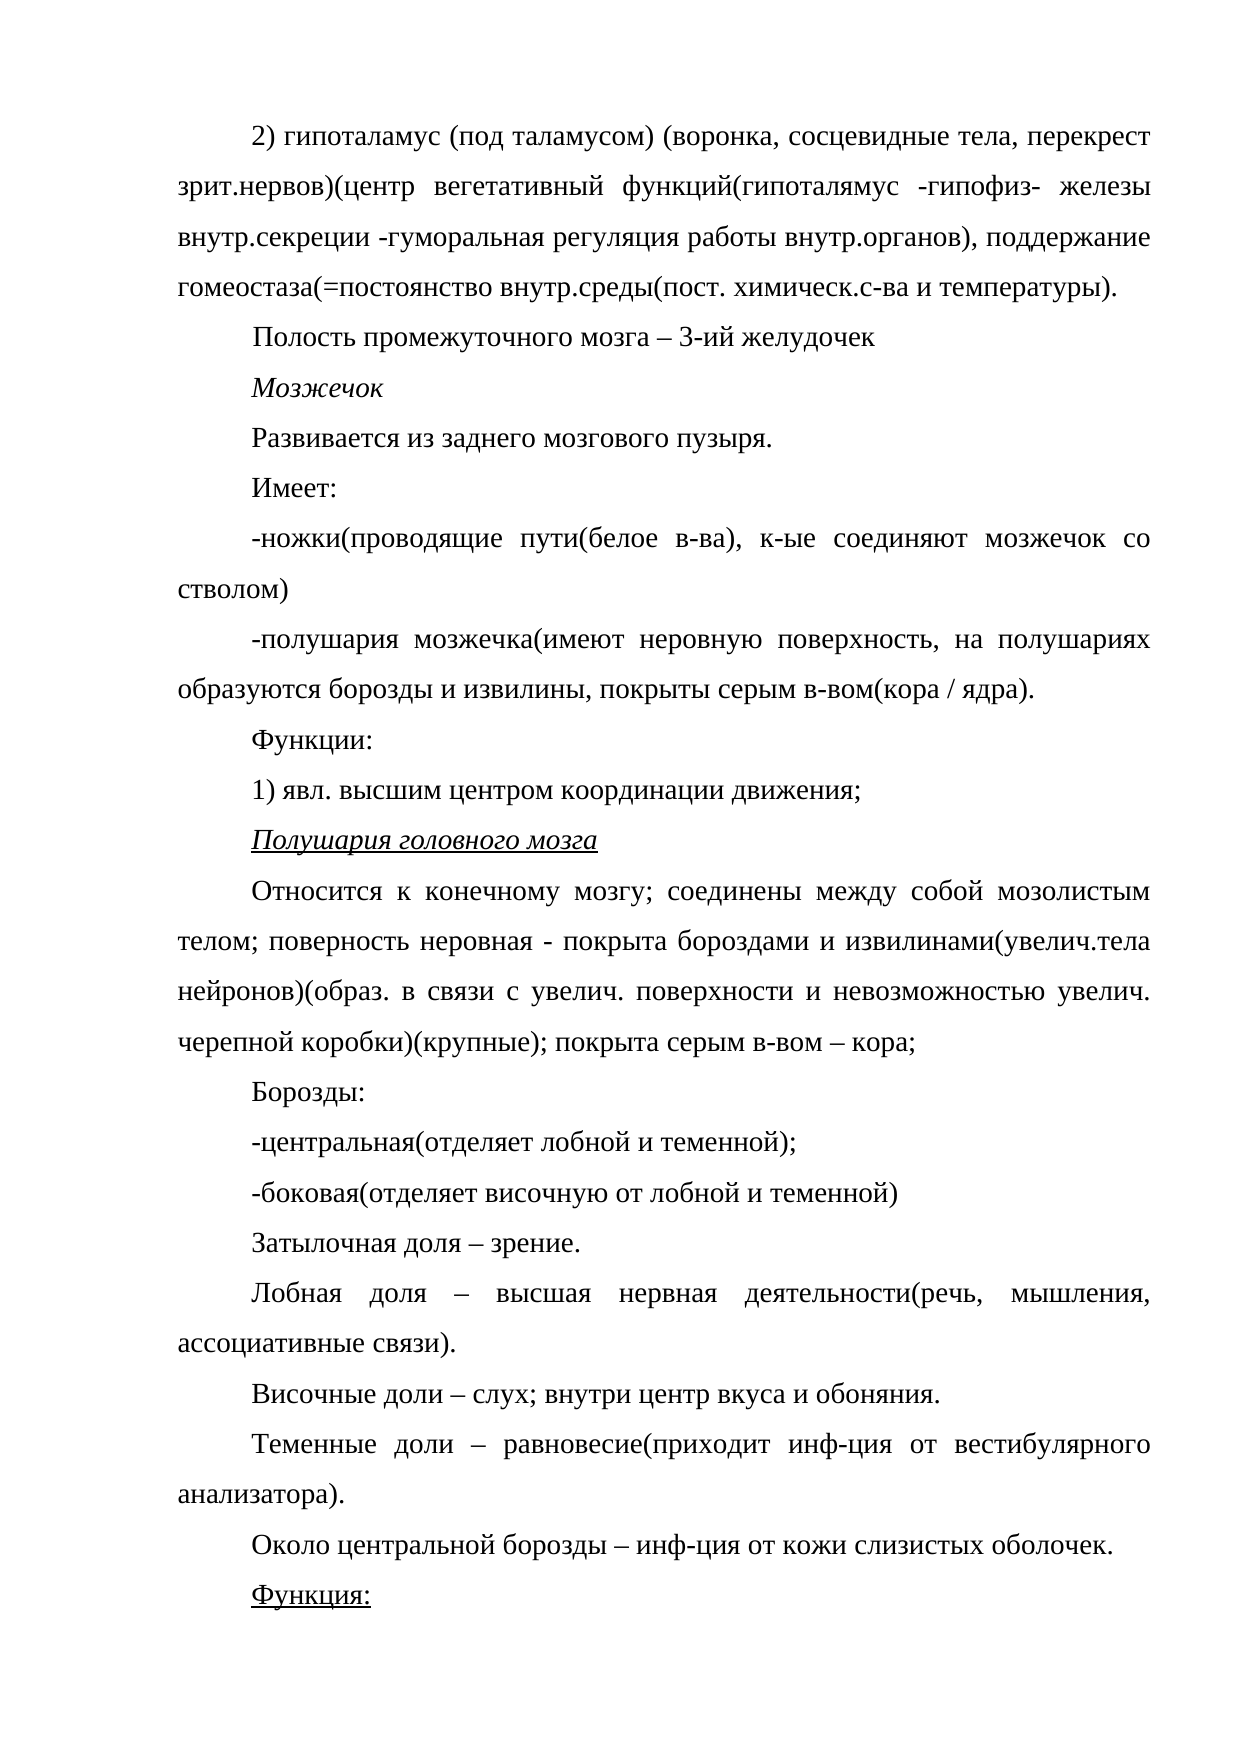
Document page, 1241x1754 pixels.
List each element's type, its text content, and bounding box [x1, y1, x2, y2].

text Борозды: [177, 1074, 1152, 1108]
text Мозжечок [177, 370, 1152, 403]
text Полость промежуточного мозга – 3-ий желудочек [177, 319, 1152, 353]
text -полушария мозжечка(имеют неровную поверхность, на полушариях образуются борозды и извилины, покрыты серым в-вом(кора / ядра). [177, 621, 1152, 705]
text -боковая(отделяет височную от лобной и теменной) [177, 1175, 1152, 1208]
text Развивается из заднего мозгового пузыря. [177, 420, 1152, 453]
text Имеет: [177, 470, 1152, 504]
text Лобная доля – высшая нервная деятельности(речь, мышления, ассоциативные связи). [177, 1275, 1152, 1359]
text Относится к конечному мозгу; соединены между собой мозолистым телом; поверность неровная - покрыта бороздами и извилинами(увелич.тела нейронов)(образ. в связи с увелич. поверхности и невозможностью увелич. черепной коробки)(крупные); покрыта серым в-вом – кора; [177, 873, 1152, 1057]
text Функция: [177, 1577, 1152, 1611]
text Функции: [177, 722, 1152, 755]
text Затылочная доля – зрение. [177, 1225, 1152, 1258]
text 1) явл. высшим центром координации движения; [177, 772, 1152, 806]
text Теменные доли – равновесие(приходит инф-ция от вестибулярного анализатора). [177, 1426, 1152, 1510]
text 2) гипоталамус (под таламусом) (воронка, сосцевидные тела, перекрест зрит.нервов)(центр вегетативный функций(гипоталямус -гипофиз- железы внутр.секреции -гуморальная регуляция работы внутр.органов), поддержание гомеостаза(=постоянство внутр.среды(пост. химическ.с-ва и температуры). [177, 118, 1152, 303]
text Около центральной борозды – инф-ция от кожи слизистых оболочек. [177, 1527, 1152, 1560]
text -ножки(проводящие пути(белое в-ва), к-ые соединяют мозжечок со стволом) [177, 521, 1152, 604]
text -центральная(отделяет лобной и теменной); [177, 1124, 1152, 1158]
text Височные доли – слух; внутри центр вкуса и обоняния. [177, 1376, 1152, 1409]
text Полушария головного мозга [177, 822, 1152, 856]
